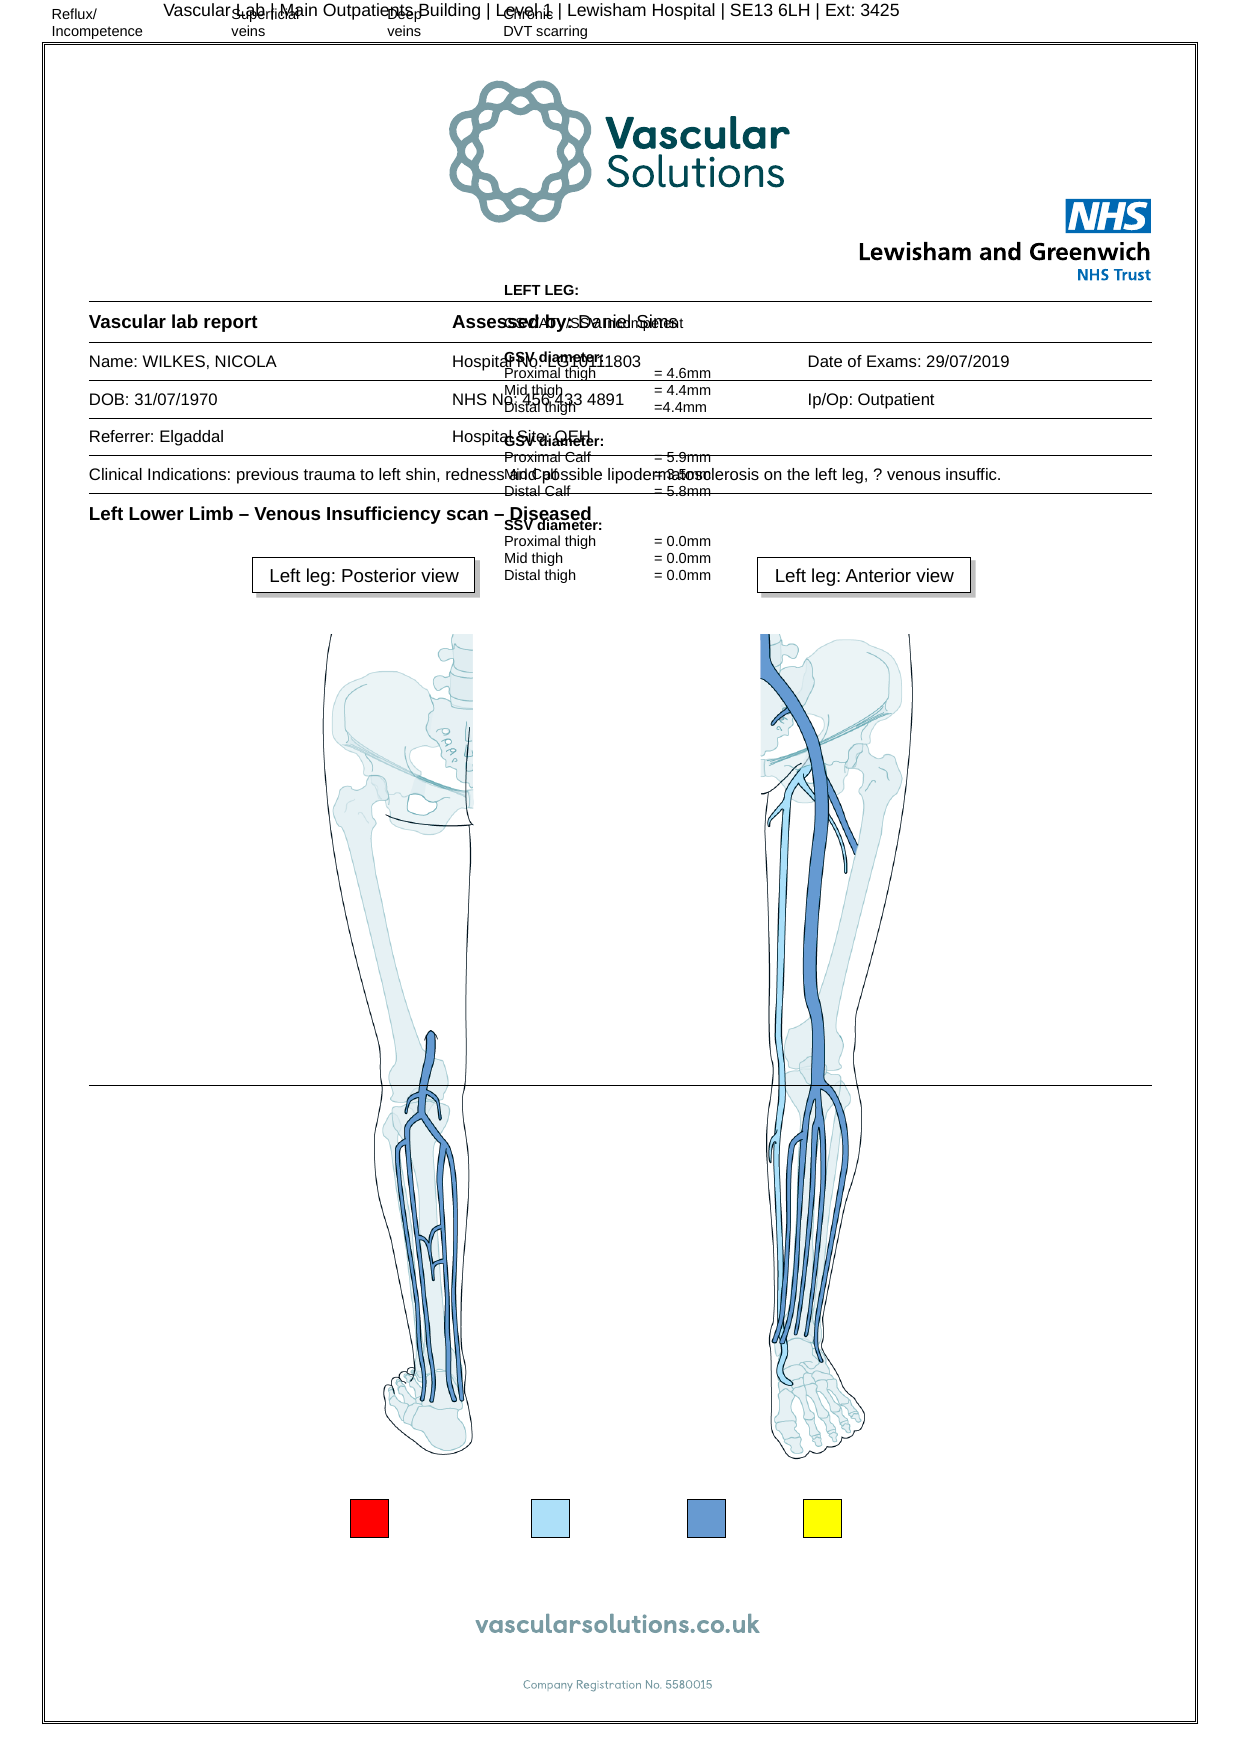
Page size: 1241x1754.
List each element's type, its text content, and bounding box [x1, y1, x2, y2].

table_cell NHS No: 456 433 4891 [452, 381, 807, 417]
table_cell Clinical Indications: previous trauma to left shin, redness and possible lipodermatosclerosis on the left leg, ? venous insuffic. [89, 456, 1152, 493]
table_cell Hospital No: LG10111803 [452, 343, 807, 379]
table_cell DOB: 31/07/1970 [89, 381, 452, 417]
picture [314, 1086, 917, 1462]
table_cell Hospital Site: QEH [452, 419, 1152, 455]
table_header Vascular lab report [89, 302, 452, 342]
table_cell Left Lower Limb – Venous Insufficiency scan – Diseased [89, 494, 1152, 1085]
table_cell Referrer: Elgaddal [89, 419, 452, 455]
table_cell Ip/Op: Outpatient [808, 381, 1152, 417]
table_cell Name: WILKES, NICOLA [89, 343, 452, 379]
table_cell Date of Exams: 29/07/2019 [808, 343, 1152, 379]
table_header Assessed by: Daniel Sims [452, 302, 1152, 342]
